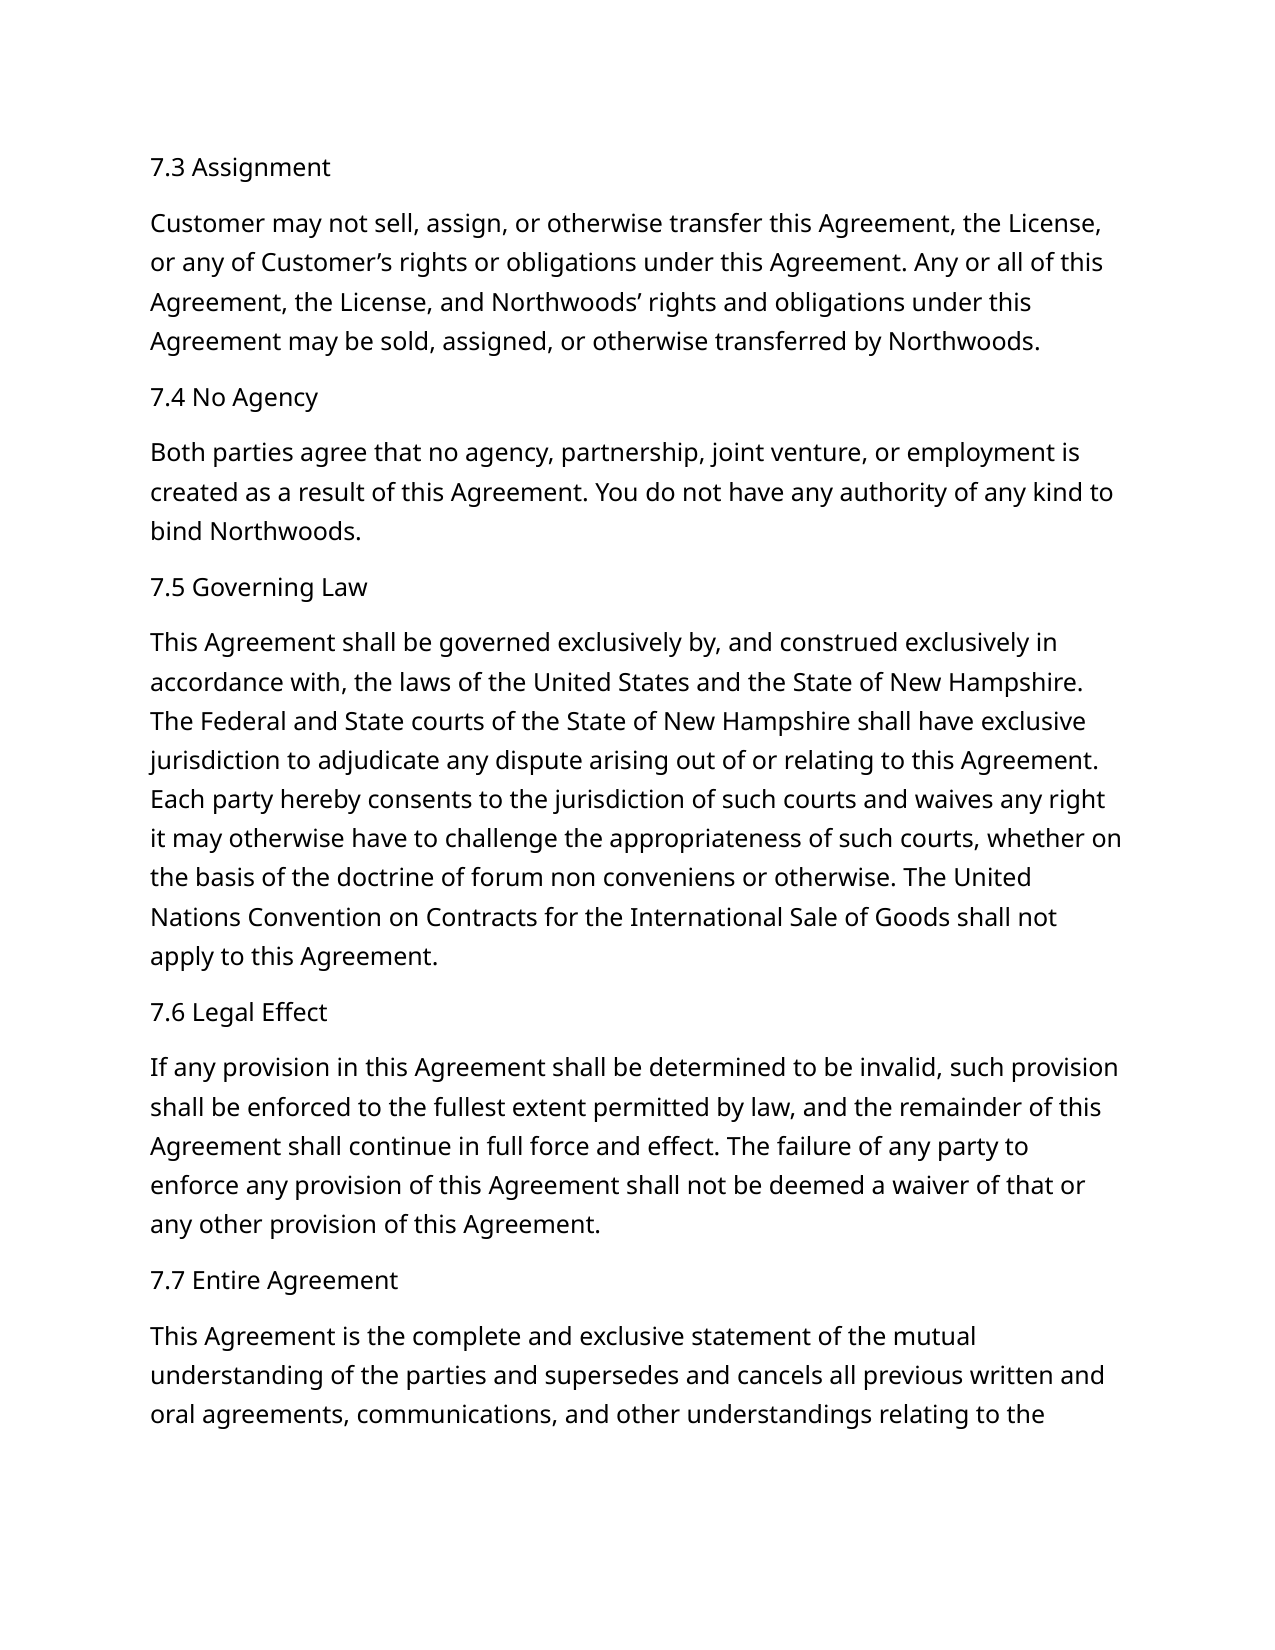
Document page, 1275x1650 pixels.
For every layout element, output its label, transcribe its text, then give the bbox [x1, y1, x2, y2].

text Both parties agree that no agency, partnership, joint venture, or employment is created as a result of this Agreement. You do not have any authority of any kind to bind Northwoods. [150, 435, 1125, 547]
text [150, 1318, 1125, 1431]
text If any provision in this Agreement shall be determined to be invalid, such provision shall be enforced to the fullest extent permitted by law, and the remainder of this Agreement shall continue in full force and effect. The failure of any party to enforce any provision of this Agreement shall not be deemed a waiver of that or any other provision of this Agreement. [150, 1050, 1125, 1241]
text This Agreement shall be governed exclusively by, and construed exclusively in accordance with, the laws of the United States and the State of New Hampshire. The Federal and State courts of the State of New Hampshire shall have exclusive jurisdiction to adjudicate any dispute arising out of or relating to this Agreement. Each party hereby consents to the jurisdiction of such courts and waives any right it may otherwise have to challenge the appropriateness of such courts, whether on the basis of the doctrine of forum non conveniens or otherwise. The United Nations Convention on Contracts for the International Sale of Goods shall not apply to this Agreement. [150, 625, 1125, 972]
text Customer may not sell, assign, or otherwise transfer this Agreement, the License, or any of Customer’s rights or obligations under this Agreement. Any or all of this Agreement, the License, and Northwoods’ rights and obligations under this Agreement may be sold, assigned, or otherwise transferred by Northwoods. [150, 206, 1125, 357]
text 7.7 Entire Agreement [150, 1262, 1125, 1297]
text 7.5 Governing Law [150, 569, 1125, 603]
text 7.6 Legal Effect [150, 994, 1125, 1028]
text 7.4 No Agency [150, 379, 1125, 413]
text 7.3 Assignment [150, 150, 1125, 184]
